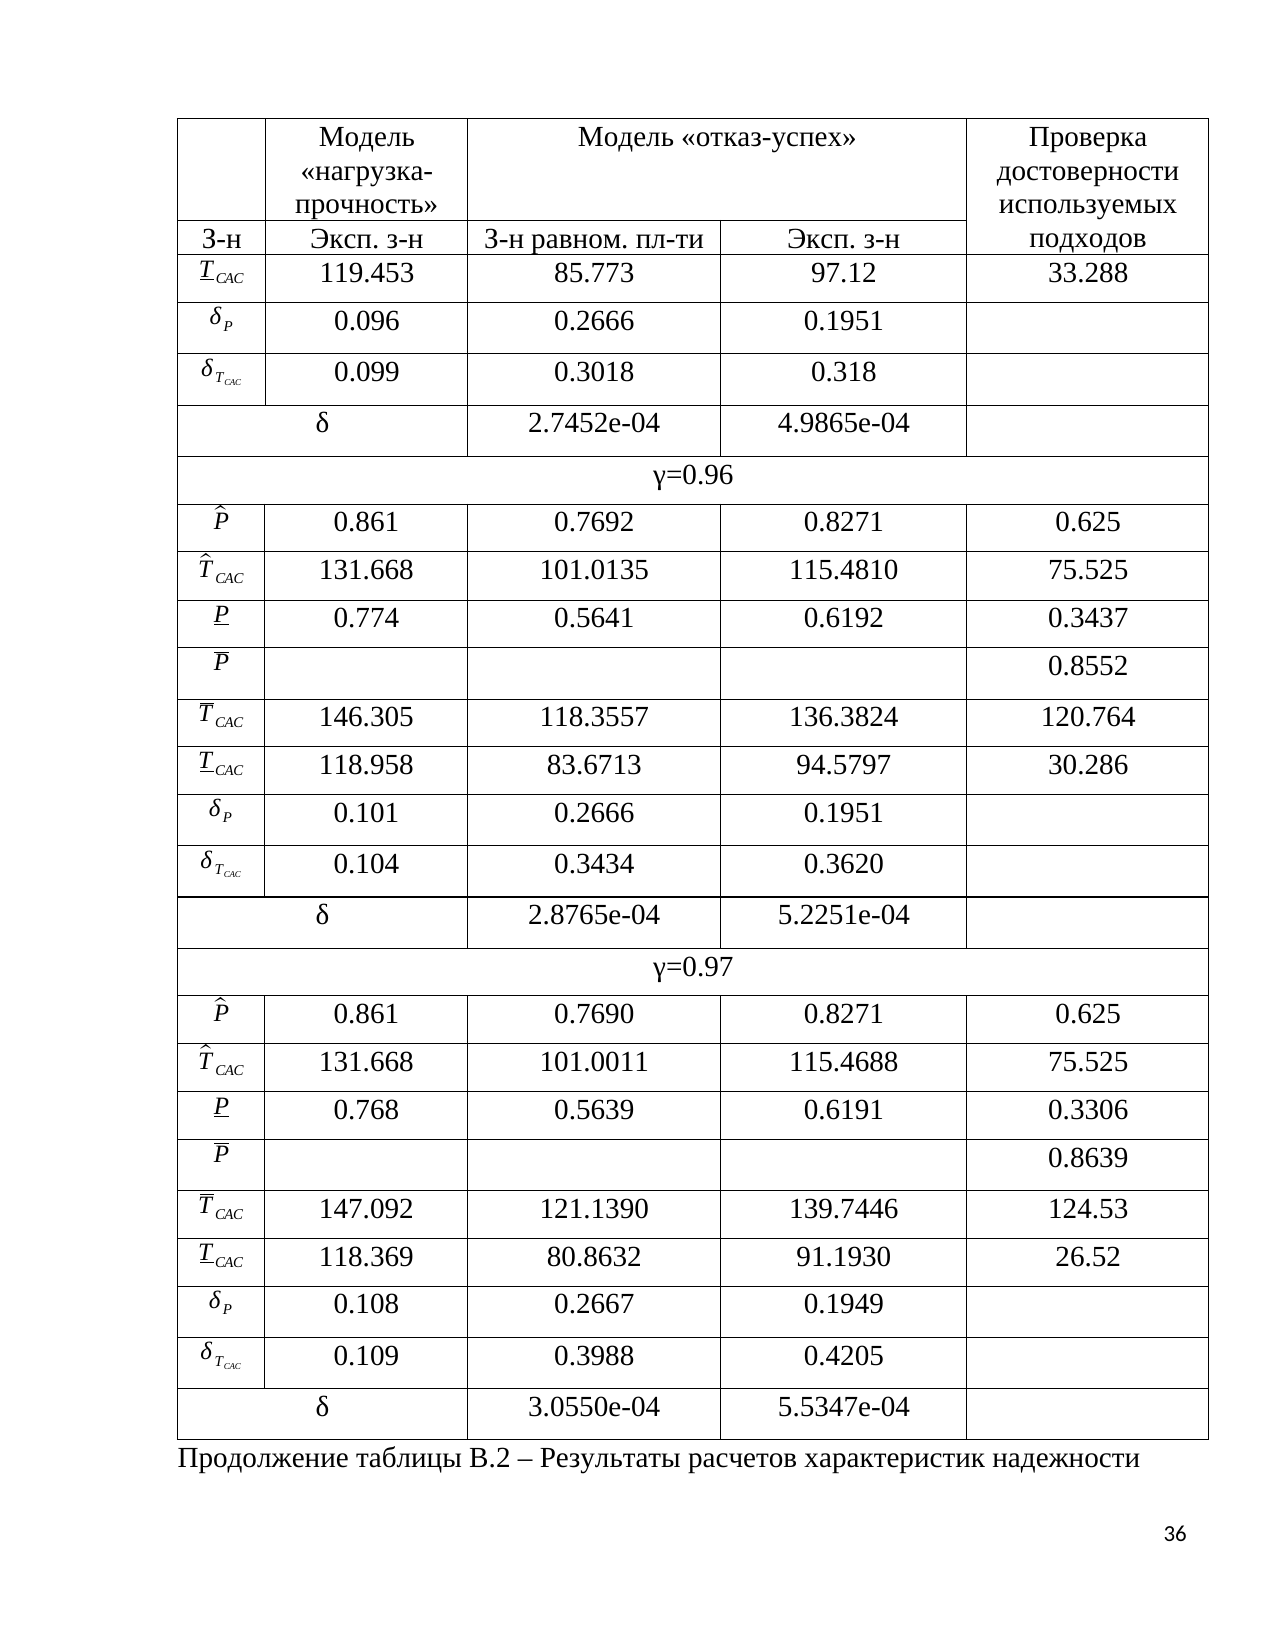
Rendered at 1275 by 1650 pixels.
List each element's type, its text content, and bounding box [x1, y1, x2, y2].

table_cell 121.1390 [468, 1191, 720, 1238]
table_cell 146.305 [265, 700, 467, 746]
table_cell 101.0011 [468, 1044, 720, 1091]
table_cell 26.52 [967, 1239, 1208, 1286]
table_cell 0.104 [265, 846, 467, 896]
table_cell 0.861 [265, 996, 467, 1043]
table_cell 30.286 [967, 747, 1208, 794]
table_header Модель «нагрузка-прочность» [266, 119, 467, 220]
table_cell δ [178, 1389, 467, 1439]
table_cell 0.3437 [967, 601, 1208, 647]
table_cell 115.4688 [721, 1044, 966, 1091]
table_cell 91.1930 [721, 1239, 966, 1286]
table_cell 0.625 [967, 505, 1208, 551]
table_cell 0.1951 [721, 303, 966, 353]
table_cell [265, 1140, 467, 1190]
table_cell 0.6192 [721, 601, 966, 647]
table_cell 4.9865e-04 [721, 406, 966, 456]
table_cell [178, 255, 265, 302]
table_cell 0.101 [265, 795, 467, 845]
table_cell 0.2666 [468, 303, 720, 353]
table_cell 0.768 [265, 1092, 467, 1139]
table_cell 124.53 [967, 1191, 1208, 1238]
table_cell 97.12 [721, 255, 966, 302]
table_cell 118.369 [265, 1239, 467, 1286]
table_cell 0.3988 [468, 1338, 720, 1388]
table_cell [178, 795, 264, 845]
table_cell [178, 1338, 264, 1388]
table_cell 85.773 [468, 255, 720, 302]
table_cell 0.8271 [721, 505, 966, 551]
table_cell [967, 303, 1208, 353]
table_cell [967, 795, 1208, 845]
table_cell З-н равном. пл-ти [468, 221, 720, 254]
table_cell Эксп. з-н [721, 221, 966, 254]
table_cell [178, 601, 264, 647]
table_cell 136.3824 [721, 700, 966, 746]
table_cell 2.7452e-04 [468, 406, 720, 456]
table_cell 33.288 [967, 255, 1208, 302]
table_cell 0.096 [266, 303, 467, 353]
table_cell 119.453 [266, 255, 467, 302]
table_cell 131.668 [265, 1044, 467, 1091]
table_cell 75.525 [967, 552, 1208, 599]
table_cell [178, 996, 264, 1043]
table_cell З-н [178, 221, 265, 254]
table_cell 0.625 [967, 996, 1208, 1043]
table_cell Эксп. з-н [266, 221, 467, 254]
table_cell [967, 1287, 1208, 1337]
table_cell [178, 303, 265, 353]
table_cell 0.108 [265, 1287, 467, 1337]
table_cell δ [178, 898, 467, 948]
table_cell 0.7692 [468, 505, 720, 551]
table_header Модель «отказ-успех» [468, 119, 966, 220]
table_cell [178, 552, 264, 599]
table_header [967, 119, 1208, 254]
table_cell 0.5641 [468, 601, 720, 647]
table_cell δ [178, 406, 467, 456]
table_cell 0.861 [265, 505, 467, 551]
table_header [178, 119, 265, 220]
table_cell 0.8639 [967, 1140, 1208, 1190]
table_cell 0.7690 [468, 996, 720, 1043]
table_cell γ=0.96 [178, 457, 1208, 503]
table_cell 0.4205 [721, 1338, 966, 1388]
table_cell 120.764 [967, 700, 1208, 746]
table_cell 131.668 [265, 552, 467, 599]
table_cell 118.3557 [468, 700, 720, 746]
table_cell 0.1951 [721, 795, 966, 845]
table_cell 0.3018 [468, 354, 720, 404]
table_cell [178, 846, 264, 896]
table_cell [178, 1191, 264, 1238]
table_cell [178, 505, 264, 551]
table_cell 139.7446 [721, 1191, 966, 1238]
table_cell 5.5347e-04 [721, 1389, 966, 1439]
table_cell 0.2667 [468, 1287, 720, 1337]
table_cell [721, 1140, 966, 1190]
table_cell [178, 1044, 264, 1091]
table_cell [178, 747, 264, 794]
table_cell 0.3620 [721, 846, 966, 896]
table_cell 0.5639 [468, 1092, 720, 1139]
table_cell [967, 1338, 1208, 1388]
table_cell 0.3306 [967, 1092, 1208, 1139]
table_cell [721, 648, 966, 698]
table_cell [178, 1092, 264, 1139]
table_cell 0.2666 [468, 795, 720, 845]
table_cell [178, 1287, 264, 1337]
table_cell 5.2251e-04 [721, 898, 966, 948]
table_cell 0.109 [265, 1338, 467, 1388]
table_cell [178, 648, 264, 698]
table_cell 2.8765e-04 [468, 898, 720, 948]
table_cell 147.092 [265, 1191, 467, 1238]
table_cell 118.958 [265, 747, 467, 794]
table_cell 0.099 [266, 354, 467, 404]
table_cell [468, 648, 720, 698]
table_cell [178, 1140, 264, 1190]
table_cell 0.6191 [721, 1092, 966, 1139]
table_cell 0.8552 [967, 648, 1208, 698]
table_cell 80.8632 [468, 1239, 720, 1286]
table_cell 101.0135 [468, 552, 720, 599]
table_cell [967, 406, 1208, 456]
table_cell [967, 898, 1208, 948]
table_cell 83.6713 [468, 747, 720, 794]
table_cell 0.318 [721, 354, 966, 404]
table_cell [967, 354, 1208, 404]
table_cell 0.8271 [721, 996, 966, 1043]
table_cell [178, 354, 265, 404]
table_cell [265, 648, 467, 698]
table_cell γ=0.97 [178, 949, 1208, 995]
table_cell 115.4810 [721, 552, 966, 599]
text Продолжение таблицы В.2 – Результаты расчетов характеристик надежности [177, 1440, 1186, 1474]
table_cell 94.5797 [721, 747, 966, 794]
table_cell 0.1949 [721, 1287, 966, 1337]
table_cell 3.0550e-04 [468, 1389, 720, 1439]
table_cell [967, 846, 1208, 896]
table_cell 0.3434 [468, 846, 720, 896]
table_cell [967, 1389, 1208, 1439]
table_cell [468, 1140, 720, 1190]
table_cell 75.525 [967, 1044, 1208, 1091]
table_cell [178, 1239, 264, 1286]
table_cell [178, 700, 264, 746]
table_cell 0.774 [265, 601, 467, 647]
